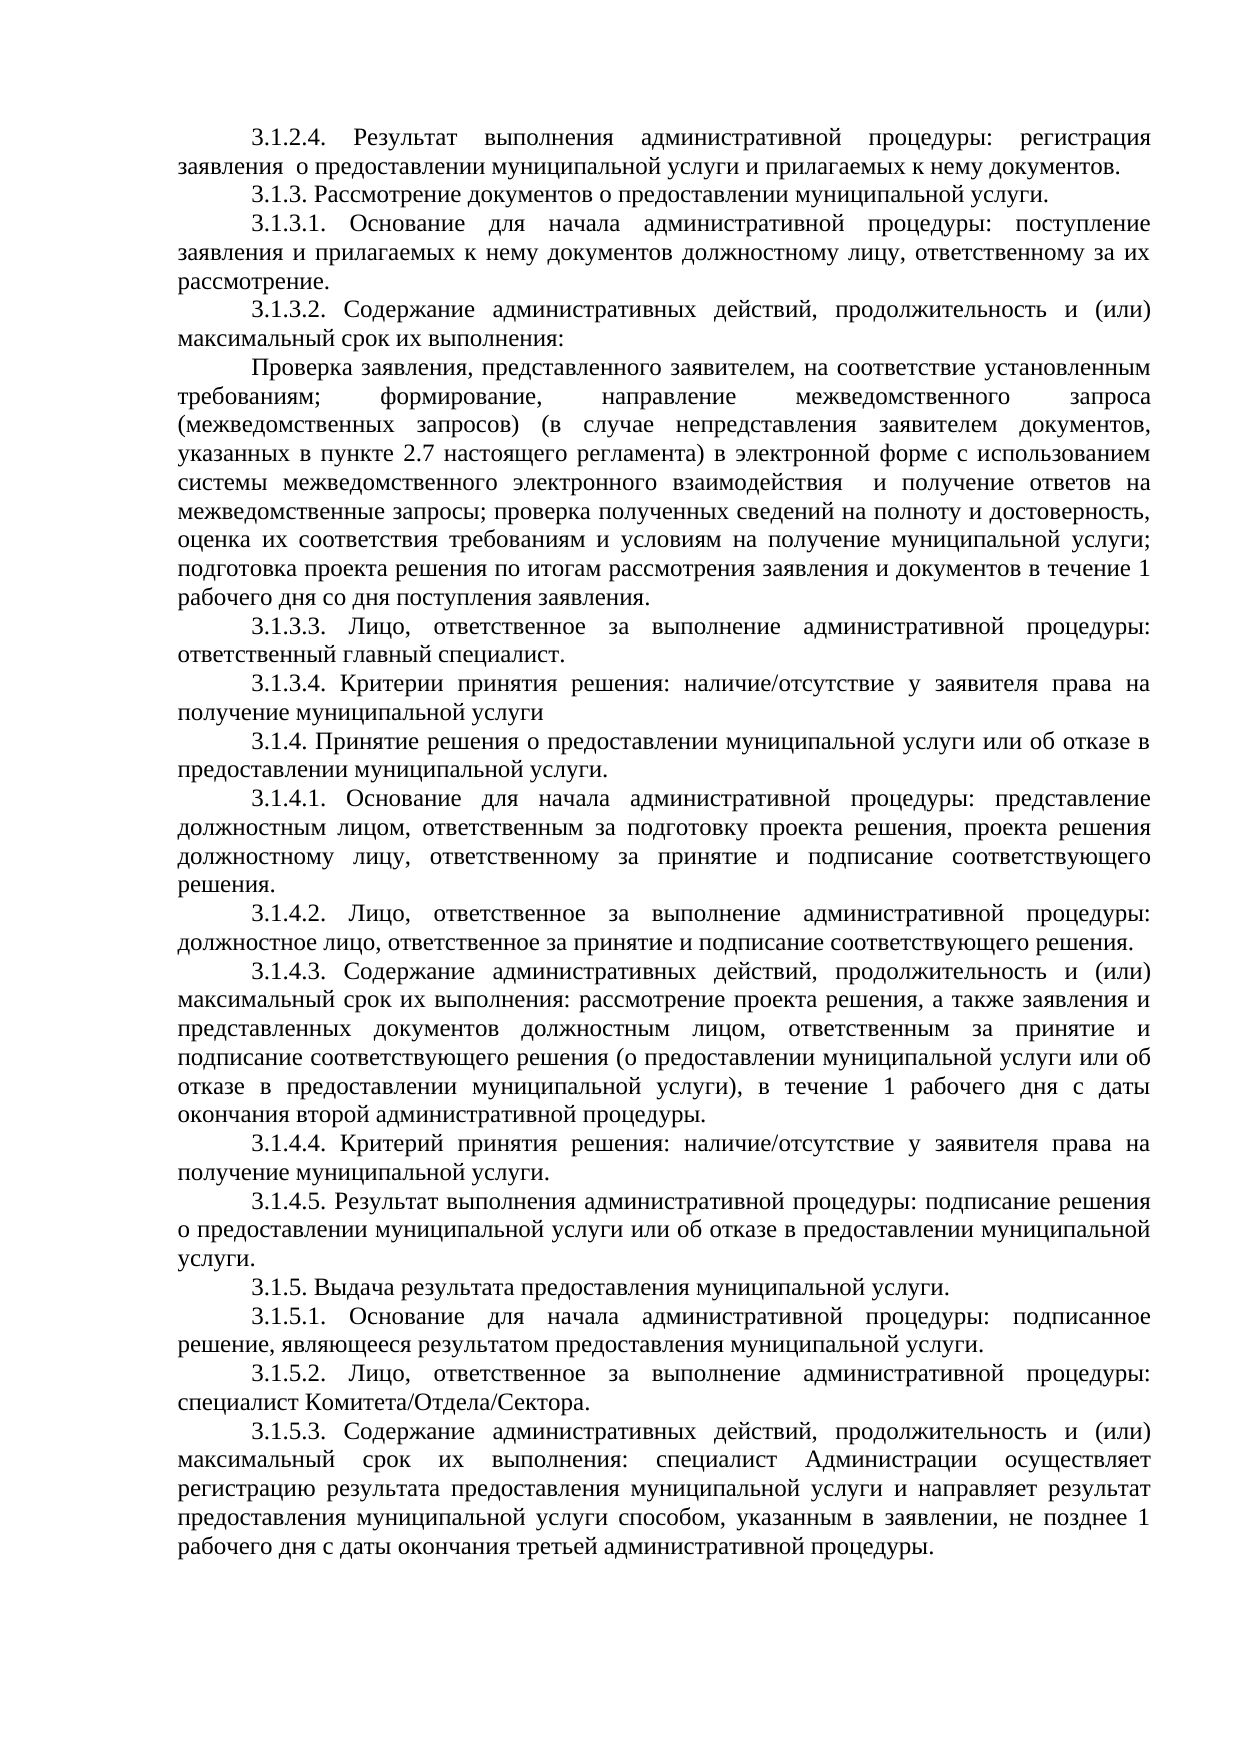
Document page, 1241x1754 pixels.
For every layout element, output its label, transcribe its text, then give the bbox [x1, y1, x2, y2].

text 3.1.5. Выдача результата предоставления муниципальной услуги. [177, 1272, 1152, 1301]
text Проверка заявления, представленного заявителем, на соответствие установленным требованиям; формирование, направление межведомственного запроса (межведомственных запросов) (в случае непредставления заявителем документов, указанных в пункте 2.7 настоящего регламента) в электронной форме с использованием системы межведомственного электронного взаимодействия и получение ответов на межведомственные запросы; проверка полученных сведений на полноту и достоверность, оценка их соответствия требованиям и условиям на получение муниципальной услуги; подготовка проекта решения по итогам рассмотрения заявления и документов в течение 1 рабочего дня со дня поступления заявления. [177, 352, 1152, 611]
text 3.1.3. Рассмотрение документов о предоставлении муниципальной услуги. [177, 179, 1152, 208]
text 3.1.3.4. Критерии принятия решения: наличие/отсутствие у заявителя права на получение муниципальной услуги [177, 668, 1152, 726]
text 3.1.4.5. Результат выполнения административной процедуры: подписание решения о предоставлении муниципальной услуги или об отказе в предоставлении муниципальной услуги. [177, 1186, 1152, 1272]
text 3.1.2.4. Результат выполнения административной процедуры: регистрация заявления о предоставлении муниципальной услуги и прилагаемых к нему документов. [177, 122, 1152, 179]
text 3.1.3.1. Основание для начала административной процедуры: поступление заявления и прилагаемых к нему документов должностному лицу, ответственному за их рассмотрение. [177, 208, 1152, 294]
text 3.1.5.3. Содержание административных действий, продолжительность и (или) максимальный срок их выполнения: специалист Администрации осуществляет регистрацию результата предоставления муниципальной услуги и направляет результат предоставления муниципальной услуги способом, указанным в заявлении, не позднее 1 рабочего дня с даты окончания третьей административной процедуры. [177, 1416, 1152, 1559]
text 3.1.5.1. Основание для начала административной процедуры: подписанное решение, являющееся результатом предоставления муниципальной услуги. [177, 1301, 1152, 1358]
text 3.1.4.3. Содержание административных действий, продолжительность и (или) максимальный срок их выполнения: рассмотрение проекта решения, а также заявления и представленных документов должностным лицом, ответственным за принятие и подписание соответствующего решения (о предоставлении муниципальной услуги или об отказе в предоставлении муниципальной услуги), в течение 1 рабочего дня с даты окончания второй административной процедуры. [177, 956, 1152, 1128]
text 3.1.4. Принятие решения о предоставлении муниципальной услуги или об отказе в предоставлении муниципальной услуги. [177, 726, 1152, 783]
text 3.1.3.3. Лицо, ответственное за выполнение административной процедуры: ответственный главный специалист. [177, 611, 1152, 668]
text 3.1.5.2. Лицо, ответственное за выполнение административной процедуры: специалист Комитета/Отдела/Сектора. [177, 1358, 1152, 1416]
text 3.1.4.2. Лицо, ответственное за выполнение административной процедуры: должностное лицо, ответственное за принятие и подписание соответствующего решения. [177, 898, 1152, 956]
text 3.1.4.4. Критерий принятия решения: наличие/отсутствие у заявителя права на получение муниципальной услуги. [177, 1128, 1152, 1186]
text 3.1.4.1. Основание для начала административной процедуры: представление должностным лицом, ответственным за подготовку проекта решения, проекта решения должностному лицу, ответственному за принятие и подписание соответствующего решения. [177, 783, 1152, 898]
text 3.1.3.2. Содержание административных действий, продолжительность и (или) максимальный срок их выполнения: [177, 294, 1152, 352]
